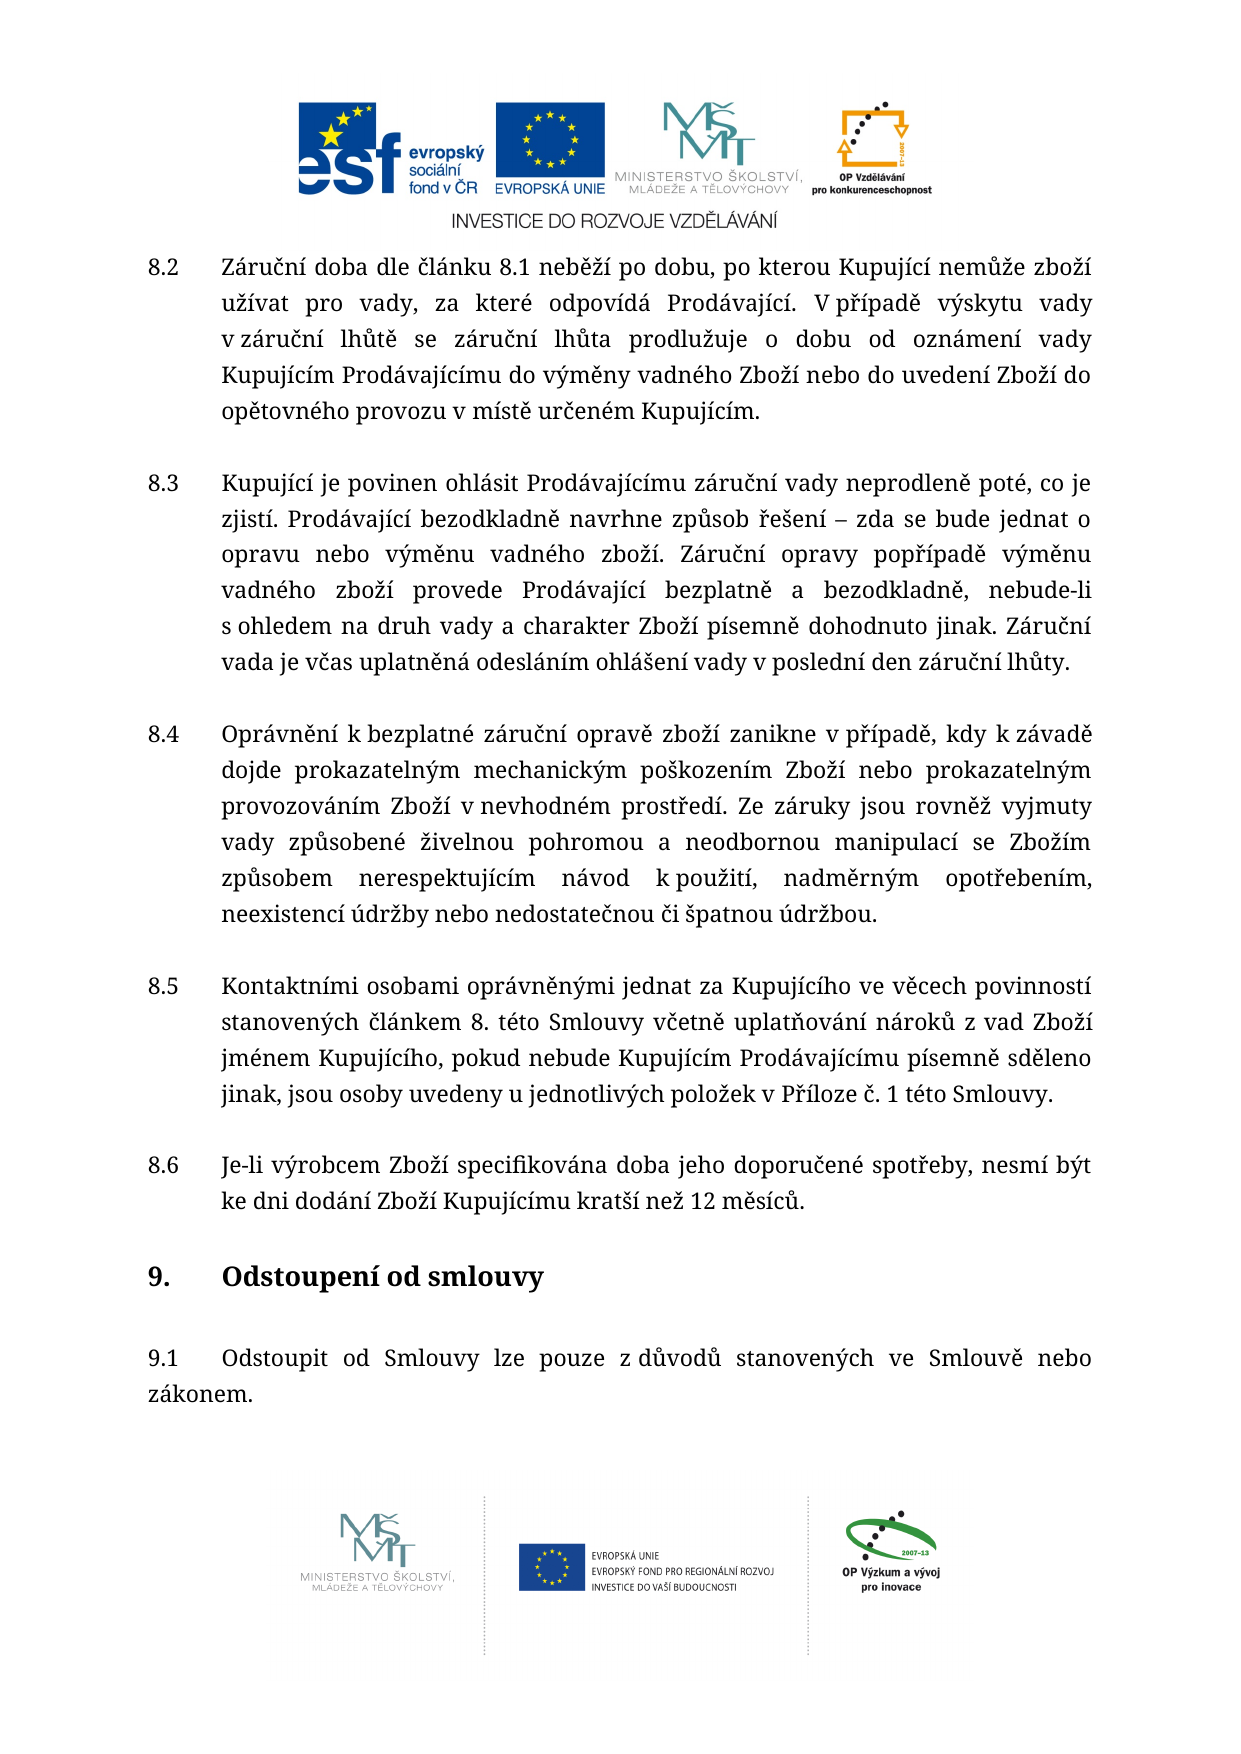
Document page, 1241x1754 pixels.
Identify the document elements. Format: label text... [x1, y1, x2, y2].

text 8.4 Oprávnění k bezplatné záruční opravě zboží zanikne v případě, kdy k závadě dojde prokazatelným mechanickým poškozením Zboží nebo prokazatelným provozováním Zboží v nevhodném prostředí. Ze záruky jsou rovněž vyjmuty vady způsobené živelnou pohromou a neodbornou manipulací se Zbožím způsobem nerespektujícím návod k použití, nadměrným opotřebením, neexistencí údržby nebo nedostatečnou či špatnou údržbou. [148, 718, 1093, 929]
picture [265, 1470, 975, 1681]
text 8.6 Je-li výrobcem Zboží specifikována doba jeho doporučené spotřeby, nesmí být ke dni dodání Zboží Kupujícímu kratší než 12 měsíců. [148, 1149, 1093, 1217]
text 8.5 Kontaktními osobami oprávněnými jednat za Kupujícího ve věcech povinností stanovených článkem 8. této Smlouvy včetně uplatňování nároků z vad Zboží jménem Kupujícího, pokud nebude Kupujícím Prodávajícímu písemně sděleno jinak, jsou osoby uvedeny u jednotlivých položek v Příloze č. 1 této Smlouvy. [148, 970, 1093, 1109]
picture [265, 73, 975, 251]
text 8.3 Kupující je povinen ohlásit Prodávajícímu záruční vady neprodleně poté, co je zjistí. Prodávající bezodkladně navrhne způsob řešení – zda se bude jednat o opravu nebo výměnu vadného zboží. Záruční opravy popřípadě výměnu vadného zboží provede Prodávající bezplatně a bezodkladně, nebude-li s ohledem na druh vady a charakter Zboží písemně dohodnuto jinak. Záruční vada je včas uplatněná odesláním ohlášení vady v poslední den záruční lhůty. [148, 467, 1093, 677]
text 8.2 Záruční doba dle článku 8.1 neběží po dobu, po kterou Kupující nemůže zboží užívat pro vady, za které odpovídá Prodávající. V případě výskytu vady v záruční lhůtě se záruční lhůta prodlužuje o dobu od oznámení vady Kupujícím Prodávajícímu do výměny vadného Zboží nebo do uvedení Zboží do opětovného provozu v místě určeném Kupujícím. [148, 251, 1093, 426]
text 9.1 Odstoupit od Smlouvy lze pouze z důvodů stanovených ve Smlouvě nebo zákonem. [148, 1342, 1093, 1409]
text 9. Odstoupení od smlouvy [148, 1257, 1093, 1294]
